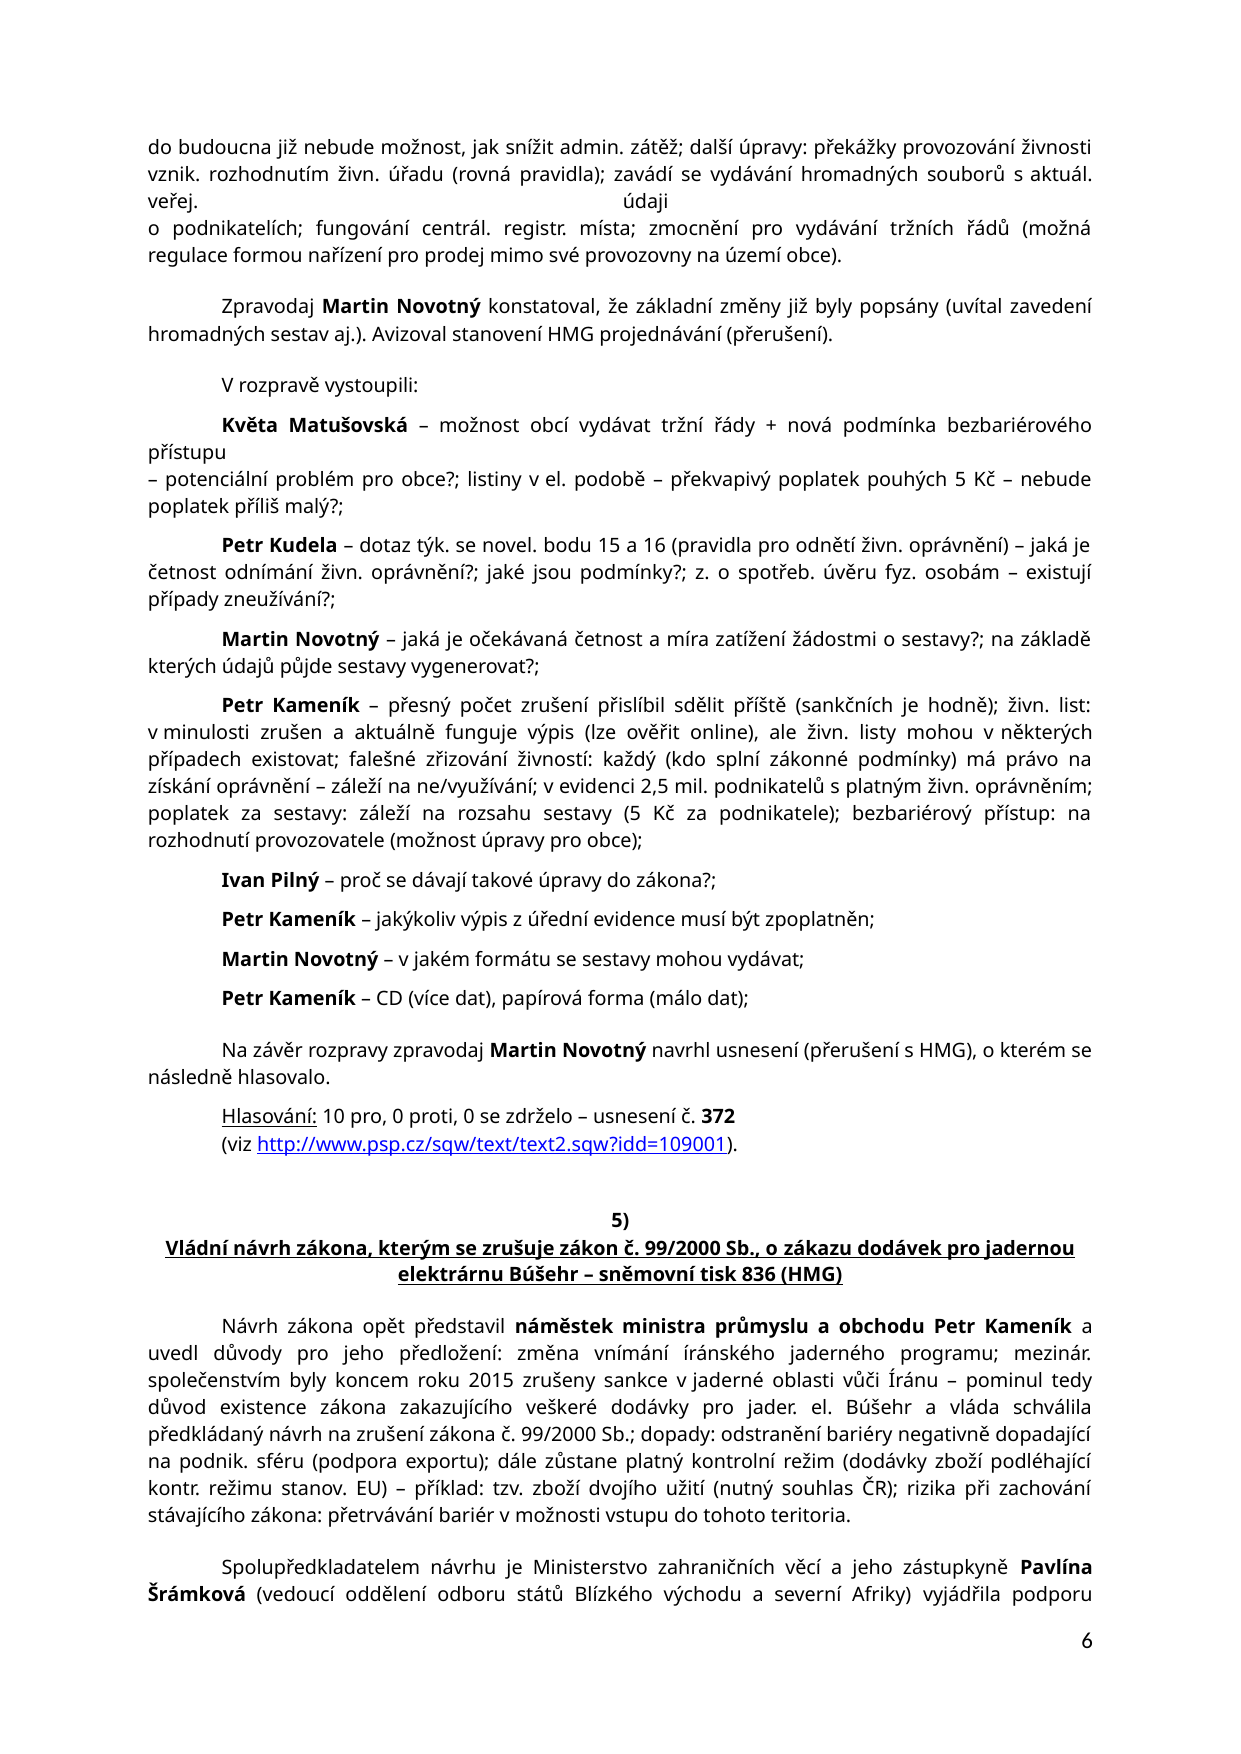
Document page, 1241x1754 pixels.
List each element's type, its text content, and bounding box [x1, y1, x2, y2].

text Návrh zákona opět představil náměstek ministra průmyslu a obchodu Petr Kameník a uvedl důvody pro jeho předložení: změna vnímání íránského jaderného programu; mezinár. společenstvím byly koncem roku 2015 zrušeny sankce v jaderné oblasti vůči Íránu – pominul tedy důvod existence zákona zakazujícího veškeré dodávky pro jader. el. Búšehr a vláda schválila předkládaný návrh na zrušení zákona č. 99/2000 Sb.; dopady: odstranění bariéry negativně dopadající na podnik. sféru (podpora exportu); dále zůstane platný kontrolní režim (dodávky zboží podléhající kontr. režimu stanov. EU) – příklad: tzv. zboží dvojího užití (nutný souhlas ČR); rizika při zachování stávajícího zákona: přetrvávání bariér v možnosti vstupu do tohoto teritoria. [148, 1313, 1093, 1528]
text V rozpravě vystoupili: [221, 372, 1093, 399]
text Petr Kudela – dotaz týk. se novel. bodu 15 a 16 (pravidla pro odnětí živn. oprávnění) – jaká je četnost odnímání živn. oprávnění?; jaké jsou podmínky?; z. o spotřeb. úvěru fyz. osobám – existují případy zneužívání?; [148, 532, 1093, 613]
text Hlasování: 10 pro, 0 proti, 0 se zdrželo – usnesení č. 372 [148, 1103, 1093, 1130]
text Martin Novotný – v jakém formátu se sestavy mohou vydávat; [148, 945, 1093, 972]
text Ivan Pilný – proč se dávají takové úpravy do zákona?; [148, 866, 1093, 893]
text Květa Matušovská – možnost obcí vydávat tržní řády + nová podmínka bezbariérového přístupu – potenciální problém pro obce?; listiny v el. podobě – překvapivý poplatek pouhých 5 Kč – nebude poplatek příliš malý?; [148, 411, 1093, 519]
text Petr Kameník – přesný počet zrušení přislíbil sdělit příště (sankčních je hodně); živn. list: v minulosti zrušen a aktuálně funguje výpis (lze ověřit online), ale živn. listy mohou v některých případech existovat; falešné zřizování živností: každý (kdo splní zákonné podmínky) má právo na získání oprávnění – záleží na ne/využívání; v evidenci 2,5 mil. podnikatelů s platným živn. oprávněním; poplatek za sestavy: záleží na rozsahu sestavy (5 Kč za podnikatele); bezbariérový přístup: na rozhodnutí provozovatele (možnost úpravy pro obce); [148, 692, 1093, 853]
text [148, 1553, 1093, 1607]
text Martin Novotný – jaká je očekávaná četnost a míra zatížení žádostmi o sestavy?; na základě kterých údajů půjde sestavy vygenerovat?; [148, 625, 1093, 679]
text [148, 133, 1093, 268]
text 5) [148, 1207, 1093, 1234]
text Na závěr rozpravy zpravodaj Martin Novotný navrhl usnesení (přerušení s HMG), o kterém se následně hlasovalo. [148, 1036, 1093, 1090]
text Vládní návrh zákona, kterým se zrušuje zákon č. 99/2000 Sb., o zákazu dodávek pro jadernou elektrárnu Búšehr – sněmovní tisk 836 (HMG) [148, 1234, 1093, 1288]
text Petr Kameník – jakýkoliv výpis z úřední evidence musí být zpoplatněn; [148, 905, 1093, 932]
text Petr Kameník – CD (více dat), papírová forma (málo dat); [148, 984, 1093, 1011]
text (viz http://www.psp.cz/sqw/text/text2.sqw?idd=109001). [148, 1130, 1093, 1157]
text Zpravodaj Martin Novotný konstatoval, že základní změny již byly popsány (uvítal zavedení hromadných sestav aj.). Avizoval stanovení HMG projednávání (přerušení). [148, 293, 1093, 347]
